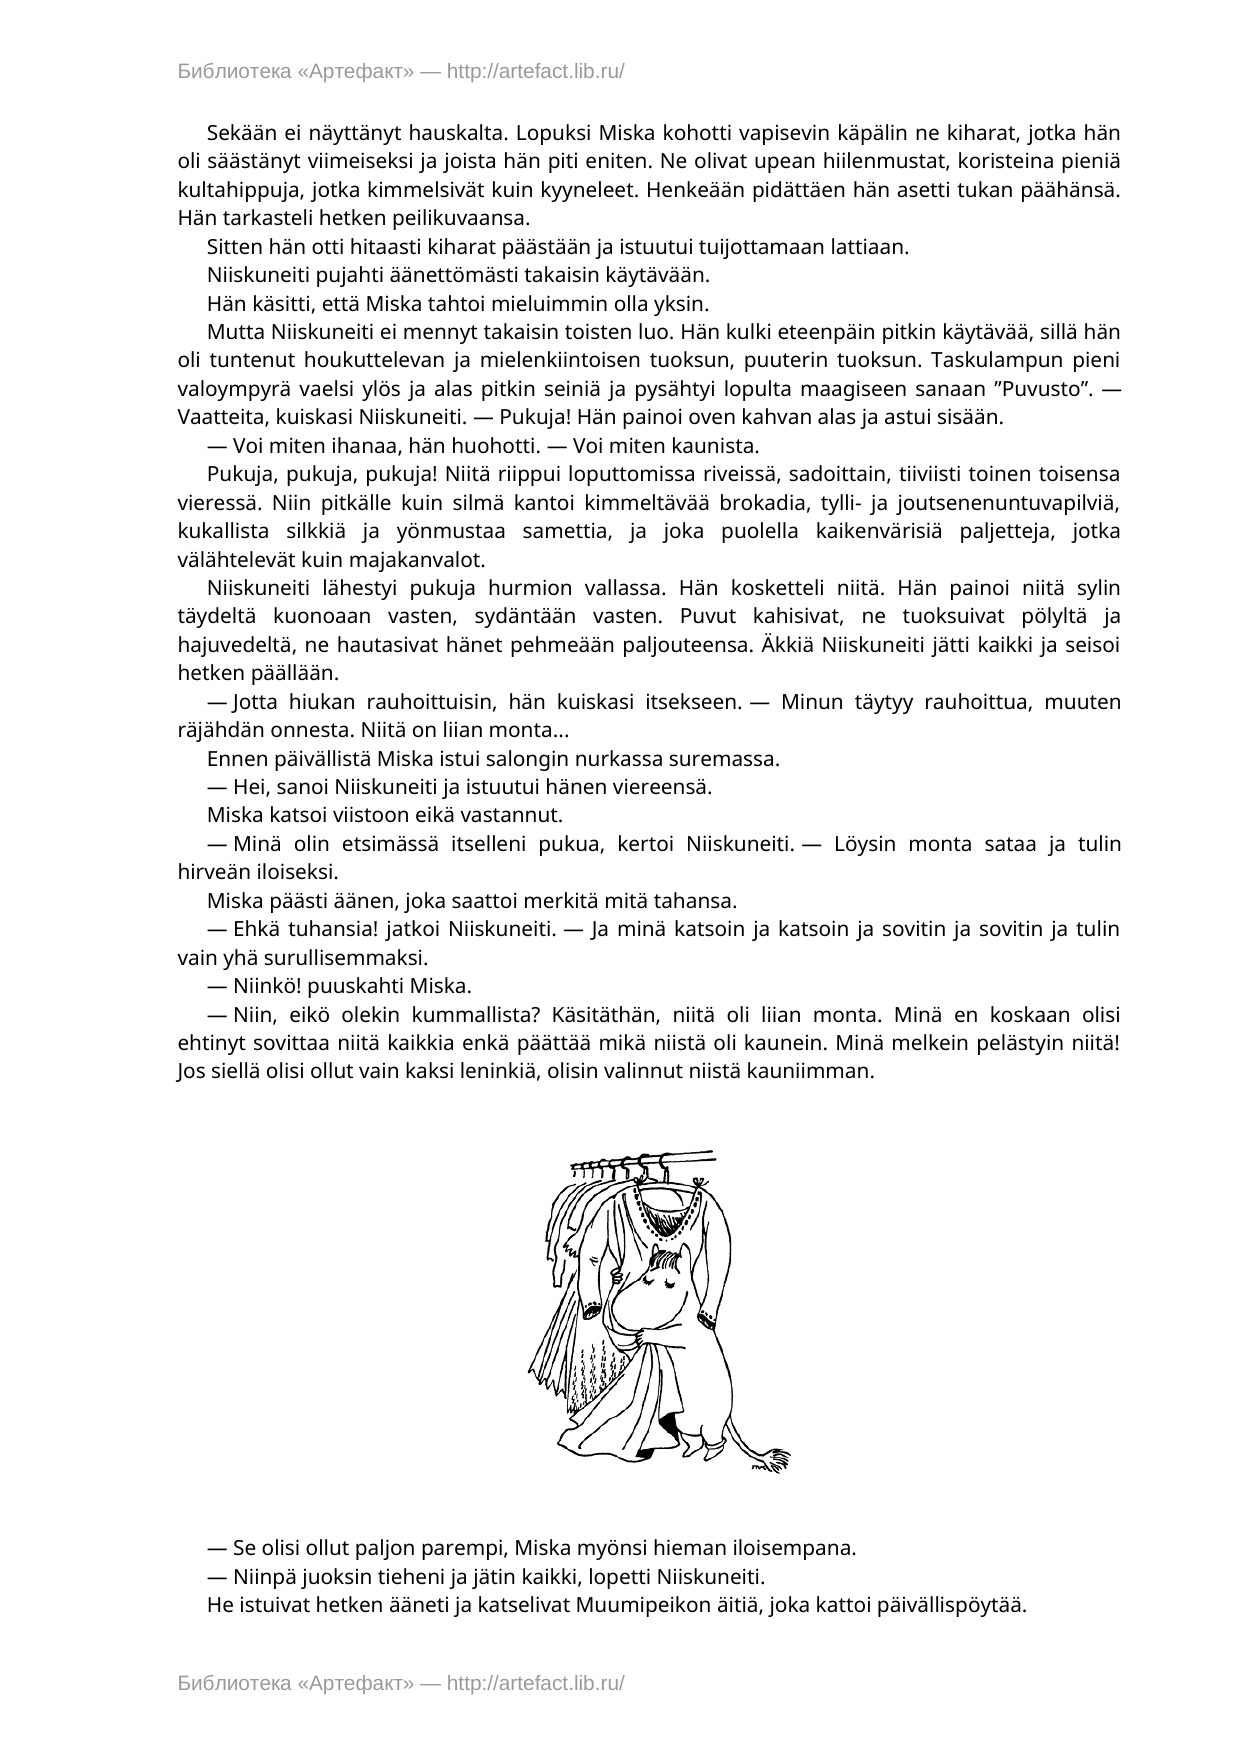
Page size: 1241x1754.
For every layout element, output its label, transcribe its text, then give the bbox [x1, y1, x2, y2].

text — Ehkä tuhansia! jatkoi Niiskuneiti. — Ja minä katsoin ja katsoin ja sovitin ja sovitin ja tulin vain yhä surullisemmaksi. [177, 914, 1122, 971]
text Niiskuneiti lähestyi pukuja hurmion vallassa. Hän kosketteli niitä. Hän painoi niitä sylin täydeltä kuonoaan vasten, sydäntään vasten. Puvut kahisivat, ne tuoksuivat pölyltä ja hajuvedeltä, ne hautasivat hänet pehmeään paljouteensa. Äkkiä Niiskuneiti jätti kaikki ja seisoi hetken päällään. [177, 573, 1122, 687]
picture [486, 1113, 814, 1506]
text He istuivat hetken ääneti ja katselivat Muumipeikon äitiä, joka kattoi päivällispöytää. [177, 1590, 1122, 1619]
text Mutta Niiskuneiti ei mennyt takaisin toisten luo. Hän kulki eteenpäin pitkin käytävää, sillä hän oli tuntenut houkuttelevan ja mielenkiintoisen tuoksun, puuterin tuoksun. Taskulampun pieni valoympyrä vaelsi ylös ja alas pitkin seiniä ja pysähtyi lopulta maagiseen sanaan ”Puvusto”. — Vaatteita, kuiskasi Niiskuneiti. — Pukuja! Hän painoi oven kahvan alas ja astui sisään. [177, 317, 1122, 431]
text Miska päästi äänen, joka saattoi merkitä mitä tahansa. [177, 886, 1122, 914]
text Ennen päivällistä Miska istui salongin nurkassa suremassa. [177, 744, 1122, 772]
text — Niinkö! puuskahti Miska. [177, 971, 1122, 1000]
text Hän käsitti, että Miska tahtoi mieluimmin olla yksin. [177, 289, 1122, 317]
text Sekään ei näyttänyt hauskalta. Lopuksi Miska kohotti vapisevin käpälin ne kiharat, jotka hän oli säästänyt viimeiseksi ja joista hän piti eniten. Ne olivat upean hiilenmustat, koristeina pieniä kultahippuja, jotka kimmelsivät kuin kyyneleet. Henkeään pidättäen hän asetti tukan päähänsä. Hän tarkasteli hetken peilikuvaansa. [177, 118, 1122, 232]
text — Minä olin etsimässä itselleni pukua, kertoi Niiskuneiti. — Löysin monta sataa ja tulin hirveän iloiseksi. [177, 829, 1122, 886]
text — Hei, sanoi Niiskuneiti ja istuutui hänen viereensä. [177, 772, 1122, 801]
text Niiskuneiti pujahti äänettömästi takaisin käytävään. [177, 260, 1122, 289]
text — Jotta hiukan rauhoittuisin, hän kuiskasi itsekseen. — Minun täytyy rauhoittua, muuten räjähdän onnesta. Niitä on liian monta... [177, 687, 1122, 744]
text — Voi miten ihanaa, hän huohotti. — Voi miten kaunista. [177, 431, 1122, 459]
text — Niinpä juoksin tieheni ja jätin kaikki, lopetti Niiskuneiti. [177, 1562, 1122, 1590]
text — Niin, eikö olekin kummallista? Käsitäthän, niitä oli liian monta. Minä en koskaan olisi ehtinyt sovittaa niitä kaikkia enkä päättää mikä niistä oli kaunein. Minä melkein pelästyin niitä! Jos siellä olisi ollut vain kaksi leninkiä, olisin valinnut niistä kauniimman. [177, 1000, 1122, 1085]
text — Se olisi ollut paljon parempi, Miska myönsi hieman iloisempana. [177, 1533, 1122, 1562]
text Pukuja, pukuja, pukuja! Niitä riippui loputtomissa riveissä, sadoittain, tiiviisti toinen toisensa vieressä. Niin pitkälle kuin silmä kantoi kimmeltävää brokadia, tylli- ja joutsenenuntuvapilviä, kukallista silkkiä ja yönmustaa samettia, ja joka puolella kaikenvärisiä paljetteja, jotka välähtelevät kuin majakanvalot. [177, 459, 1122, 573]
text Sitten hän otti hitaasti kiharat päästään ja istuutui tuijottamaan lattiaan. [177, 232, 1122, 260]
text Miska katsoi viistoon eikä vastannut. [177, 801, 1122, 829]
